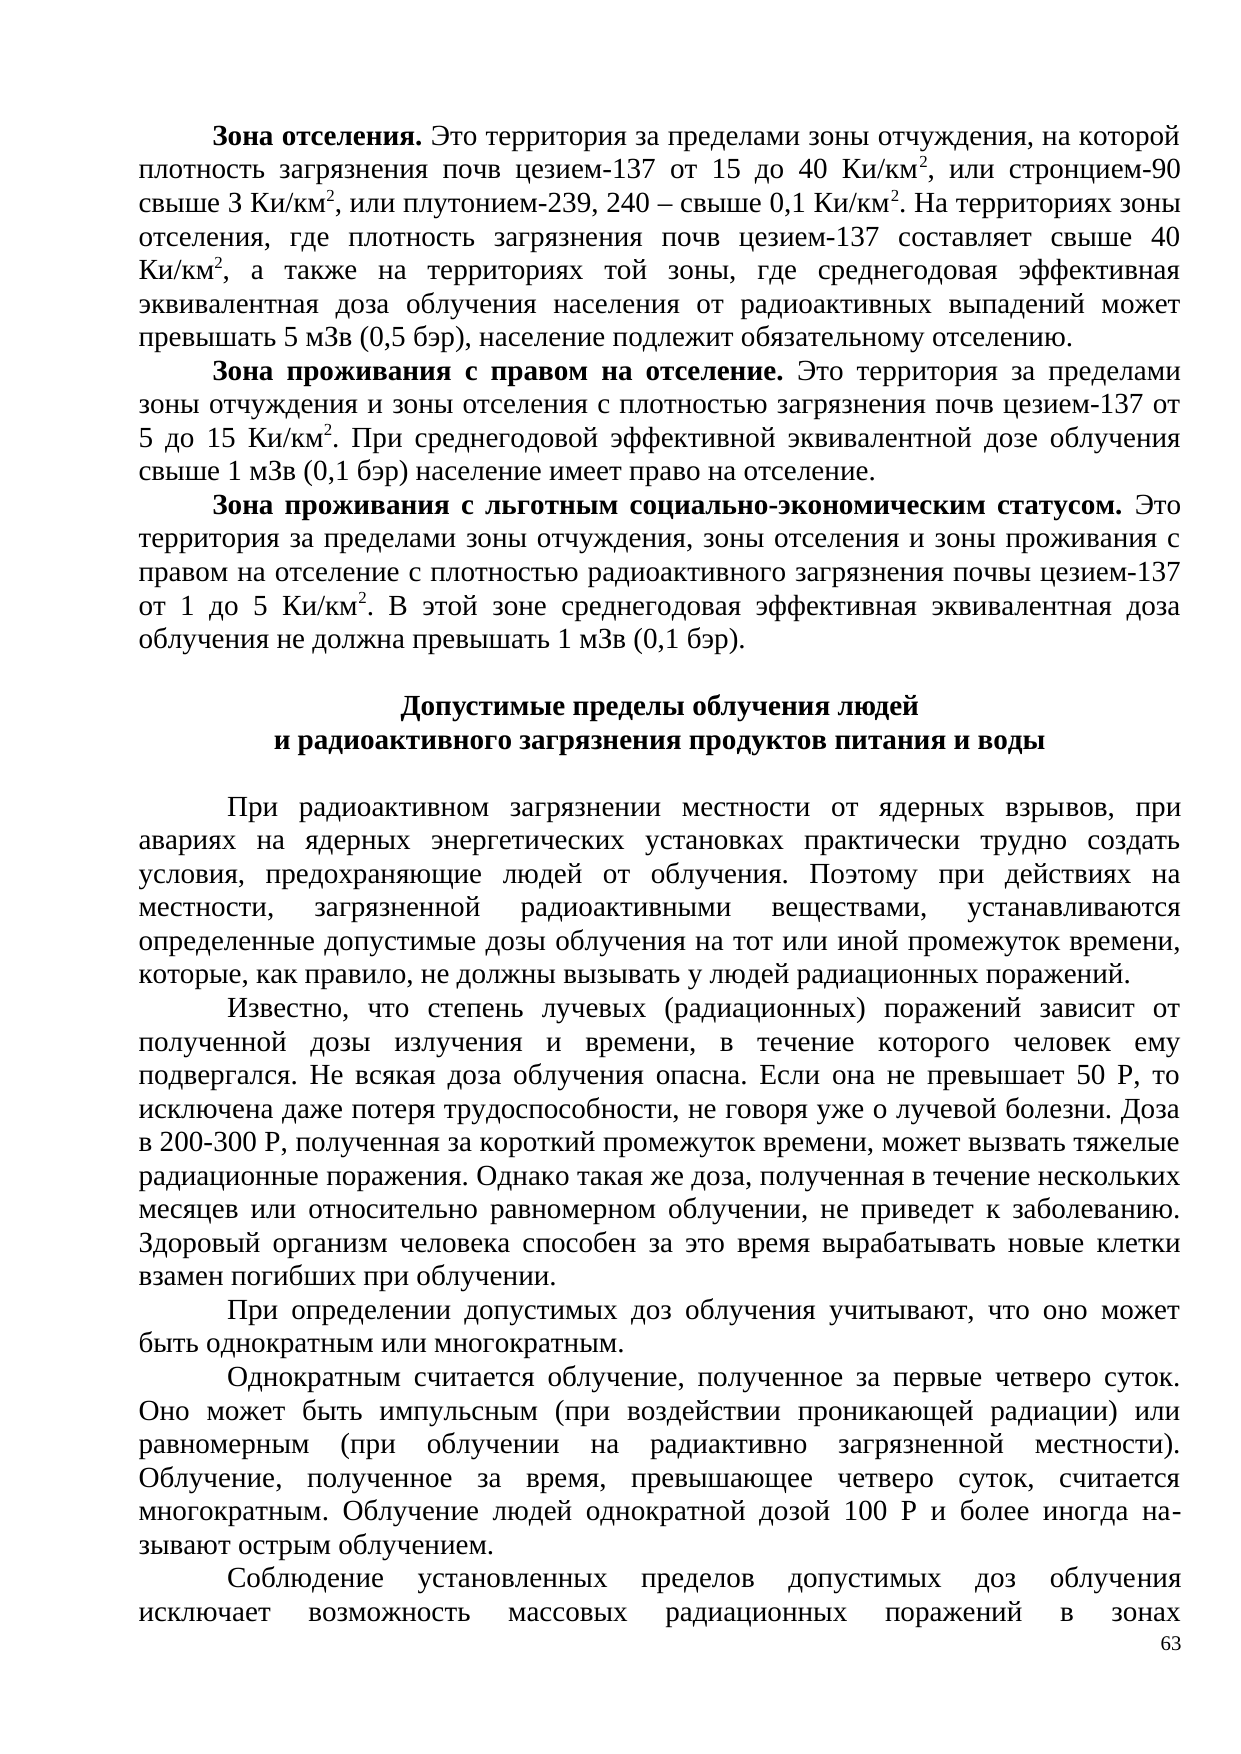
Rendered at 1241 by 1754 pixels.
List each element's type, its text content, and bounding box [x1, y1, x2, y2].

text При радиоактивном загрязнении местности от ядерных взрывов, при авариях на ядерных энергетических установках практически трудно создать условия, предохраняющие людей от облучения. Поэтому при действиях на местности, загрязненной радиоактивными веществами, устанавливаются определенные допустимые дозы облучения на тот или иной промежуток времени, которые, как правило, не должны вызывать у людей радиационных поражений. [138, 789, 1181, 990]
text и радиоактивного загрязнения продуктов питания и воды [138, 722, 1181, 755]
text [138, 1560, 1181, 1627]
text Зона проживания с льготным социально-экономическим статусом. Это территория за пределами зоны отчуждения, зоны отселения и зоны проживания с правом на отселение с плотностью радиоактивного загрязнения почвы цезием-137 от 1 до 5 Ки/км2. В этой зоне среднегодовая эффективная эквивалентная доза облучения не должна превышать 1 мЗв (0,1 бэр). [138, 487, 1181, 655]
text Зона отселения. Это территория за пределами зоны отчуждения, на которой плотность загрязнения почв цезием-137 от 15 до 40 Ки/км2, или стронцием-90 свыше З Ки/км2, или плутонием-239, 240 – свыше 0,1 Ки/км2. На территориях зоны отселения, где плотность загрязнения почв цезием-137 составляет свыше 40 Ки/км2, а также на территориях той зоны, где среднегодовая эффективная эквивалентная доза облучения населения от радиоактивных выпадений может превышать 5 мЗв (0,5 бэр), население подлежит обязательному отселению. [138, 118, 1181, 353]
text Зона проживания с правом на отселение. Это территория за пределами зоны отчуждения и зоны отселения с плотностью загрязнения почв цезием-137 от 5 до 15 Ки/км2. При среднегодовой эффективной эквивалентной дозе облучения свыше 1 мЗв (0,1 бэр) население имеет право на отселение. [138, 353, 1181, 487]
text Допустимые пределы облучения людей [138, 688, 1181, 722]
text Однократным считается облучение, полученное за первые четверо суток. Оно может быть импульсным (при воздействии проникающей радиации) или равномерным (при облучении на радиактивно загрязненной местности). Облучение, полученное за время, превышающее четверо суток, считается многократным. Облучение людей однократной дозой 100 Р и более иногда называют острым облучением. [138, 1359, 1181, 1560]
text Известно, что степень лучевых (радиационных) поражений зависит от полученной дозы излучения и времени, в течение которого человек ему подвергался. Не всякая доза облучения опасна. Если она не превышает 50 Р, то исключена даже потеря трудоспособности, не говоря уже о лучевой болезни. Доза в 200-300 Р, полученная за короткий промежуток времени, может вызвать тяжелые радиационные поражения. Однако такая же доза, полученная в течение нескольких месяцев или относительно равномерном облучении, не приведет к заболеванию. Здоровый организм человека способен за это время вырабатывать новые клетки взамен погибших при облучении. [138, 990, 1181, 1292]
text При определении допустимых доз облучения учитывают, что оно может быть однократным или многократным. [138, 1292, 1181, 1359]
